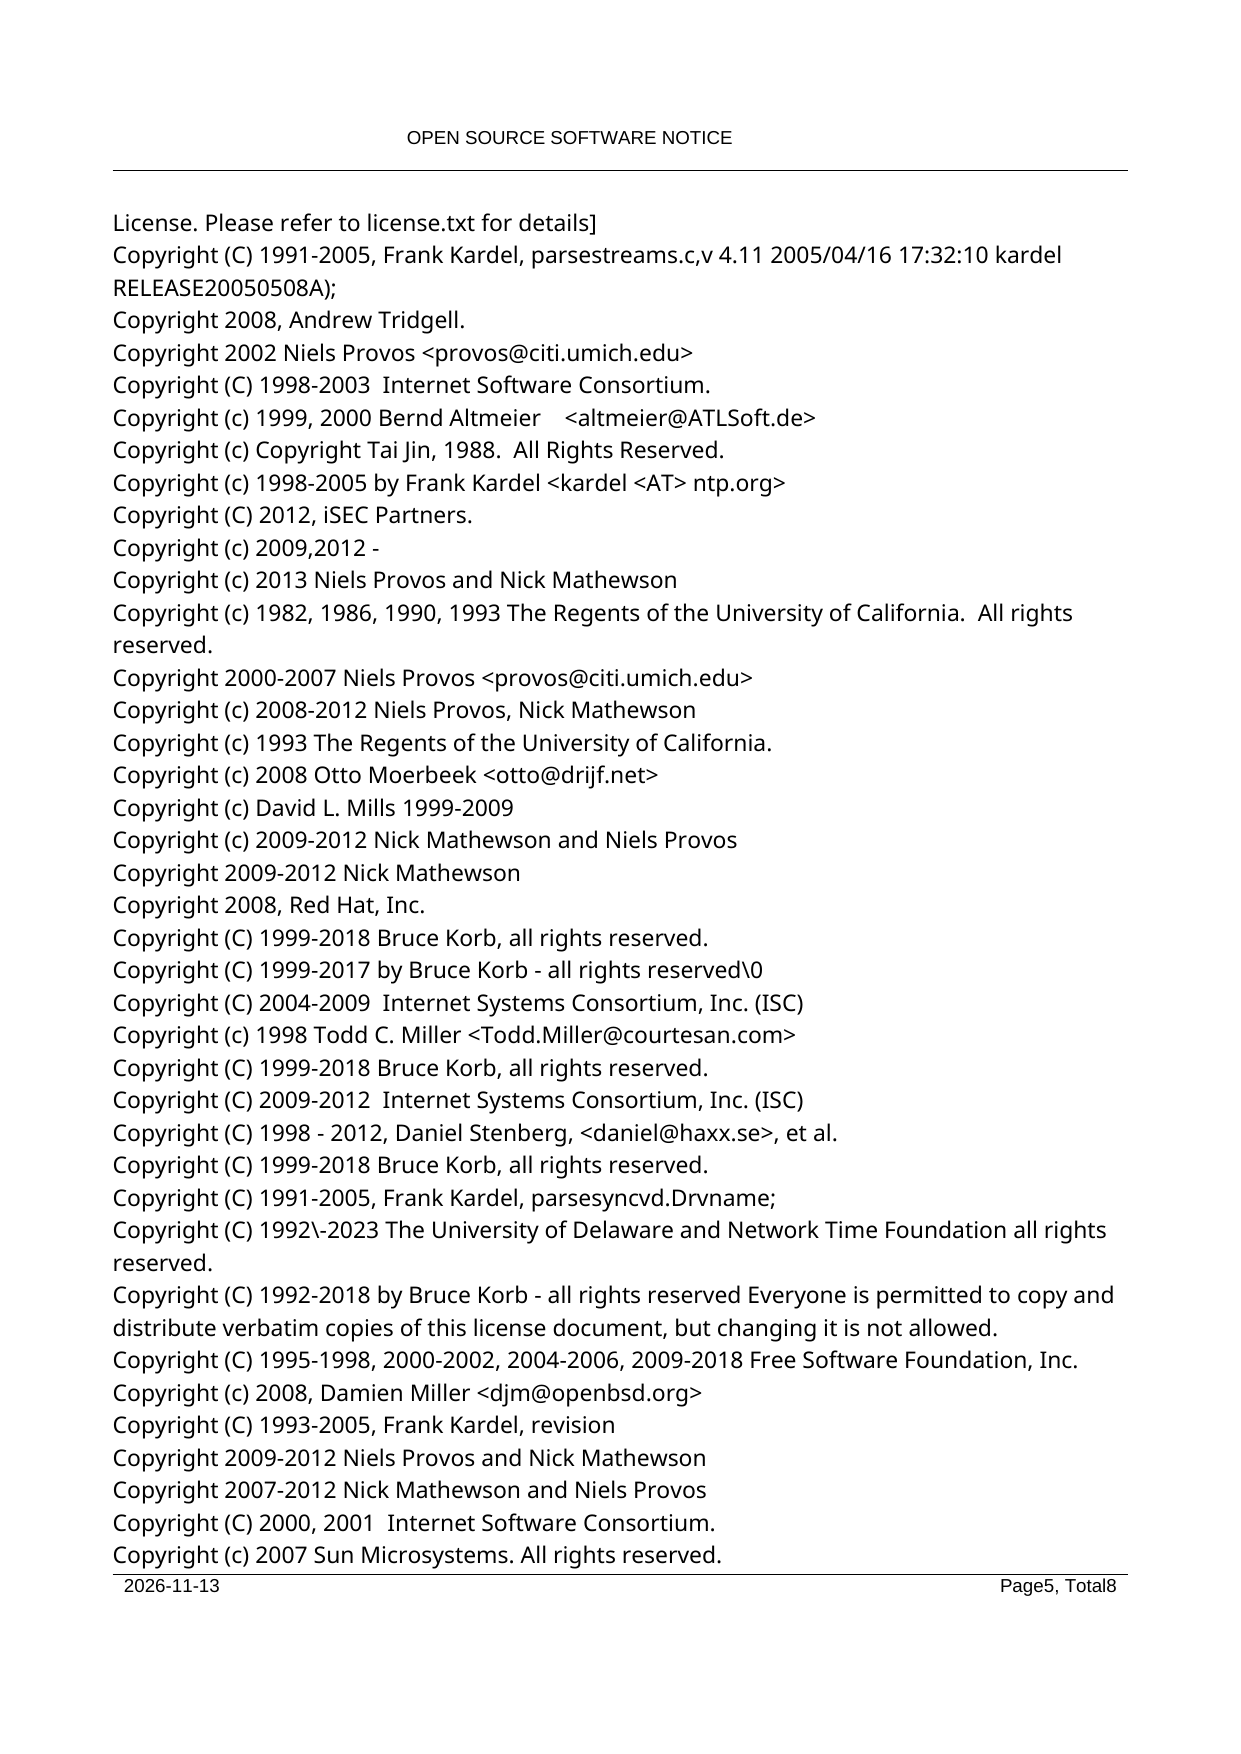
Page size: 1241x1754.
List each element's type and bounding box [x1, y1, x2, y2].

text [112, 206, 1128, 1571]
